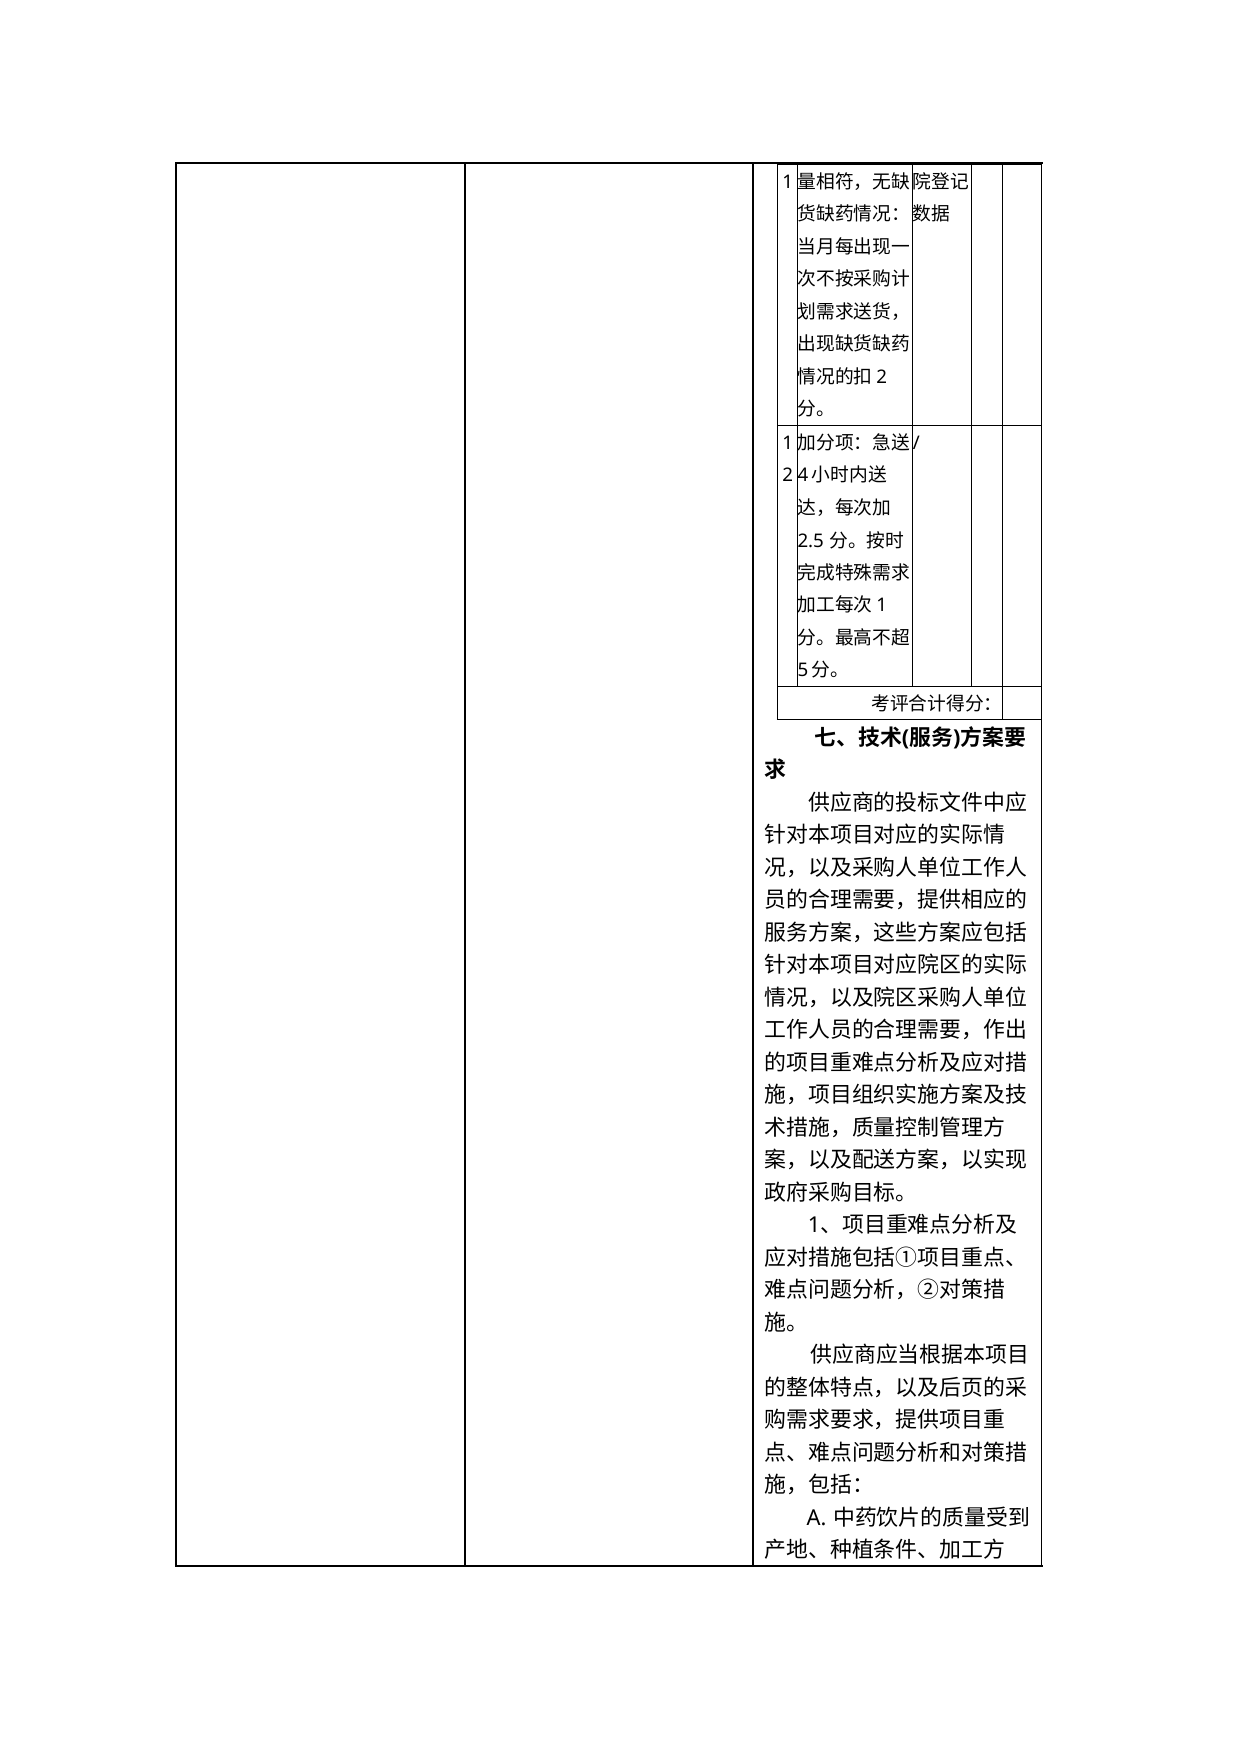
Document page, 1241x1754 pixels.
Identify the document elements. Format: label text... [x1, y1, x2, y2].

table_cell 4 [177, 164, 464, 1565]
table_cell [466, 164, 752, 1565]
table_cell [754, 164, 1041, 1565]
